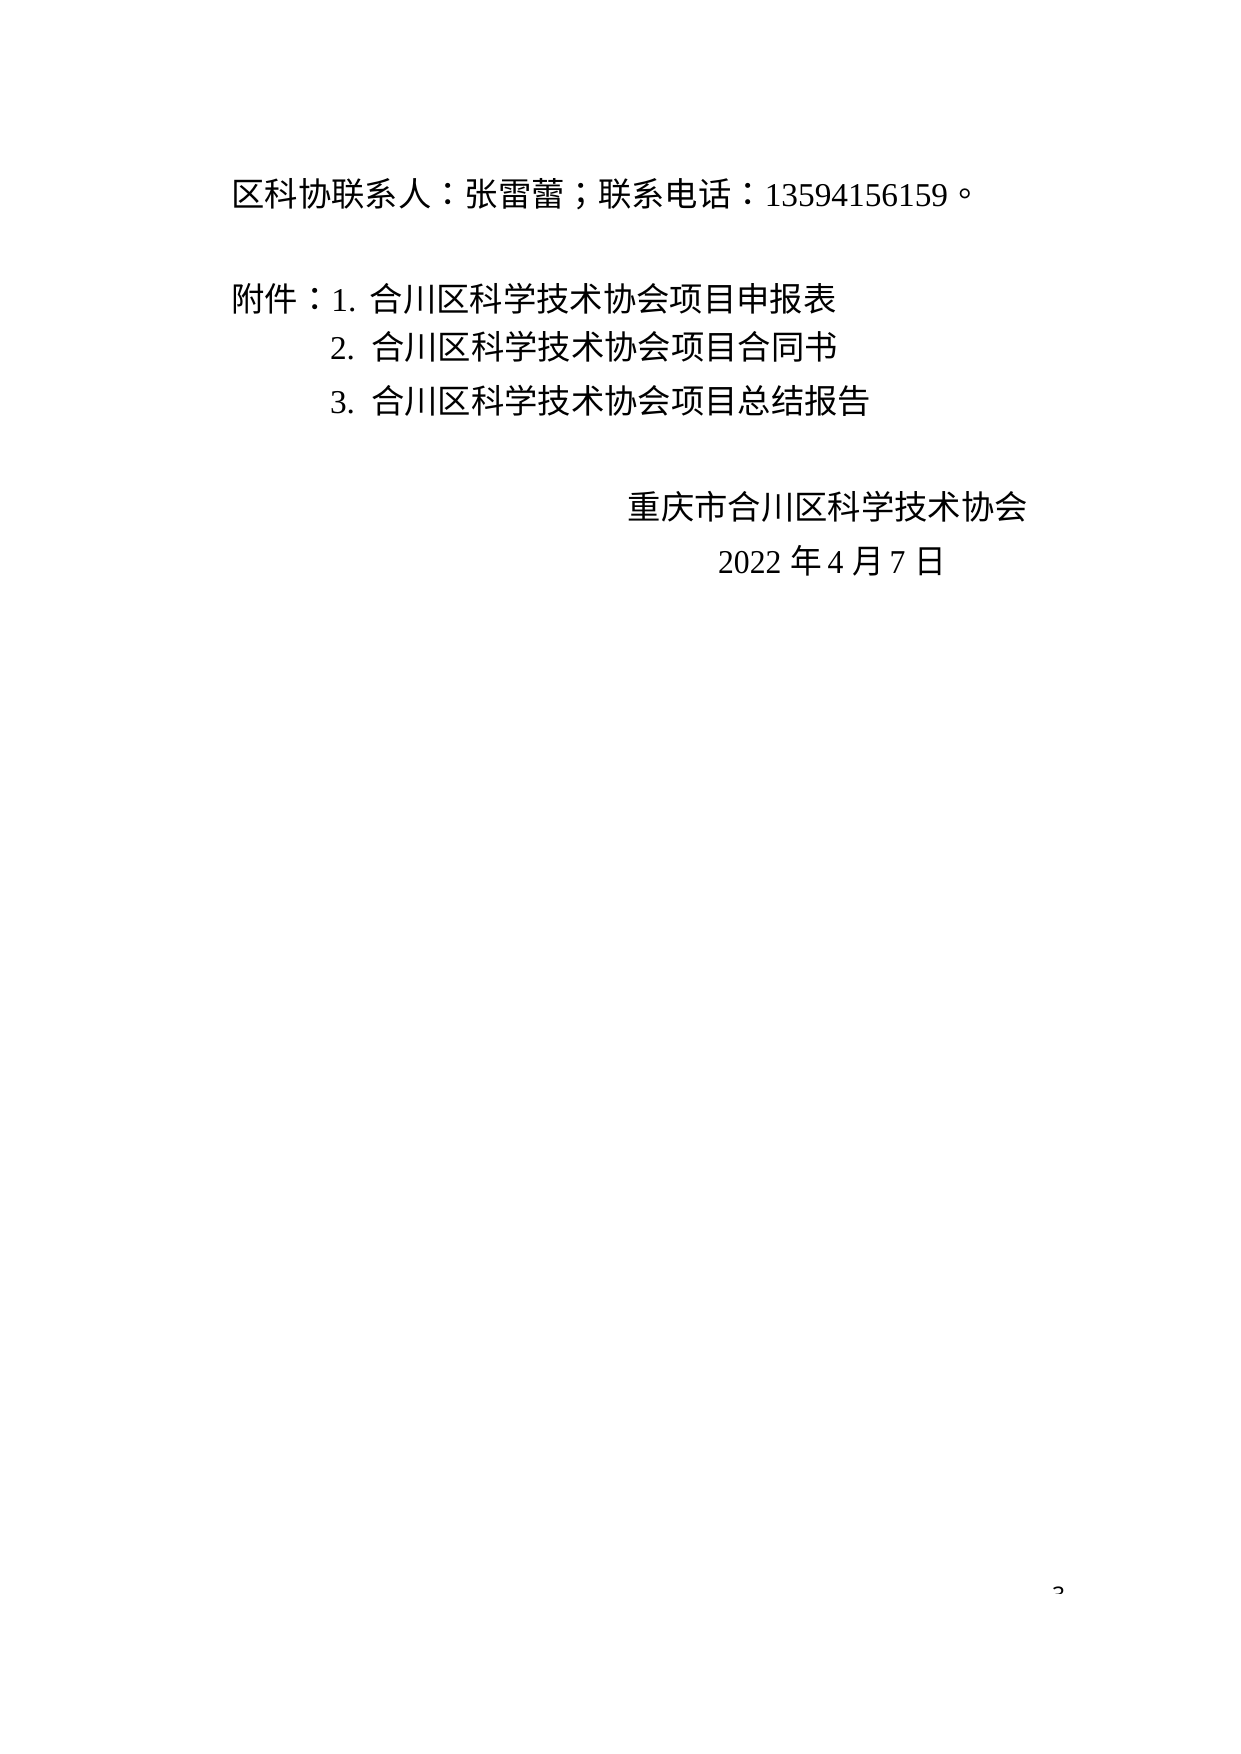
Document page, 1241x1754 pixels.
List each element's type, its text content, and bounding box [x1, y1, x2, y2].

text 区科协联系人：张雷蕾；联系电话：13594156159。 [231, 164, 1115, 217]
text 2022 年 4 月 7 日 [718, 538, 1115, 583]
list 合川区科学技术协会项目总结报告 [330, 378, 1115, 423]
list 合川区科学技术协会项目合同书 [330, 323, 1115, 369]
text 附件：1. 合川区科学技术协会项目申报表 [231, 276, 1115, 321]
text 重庆市合川区科学技术协会 [628, 484, 1115, 529]
